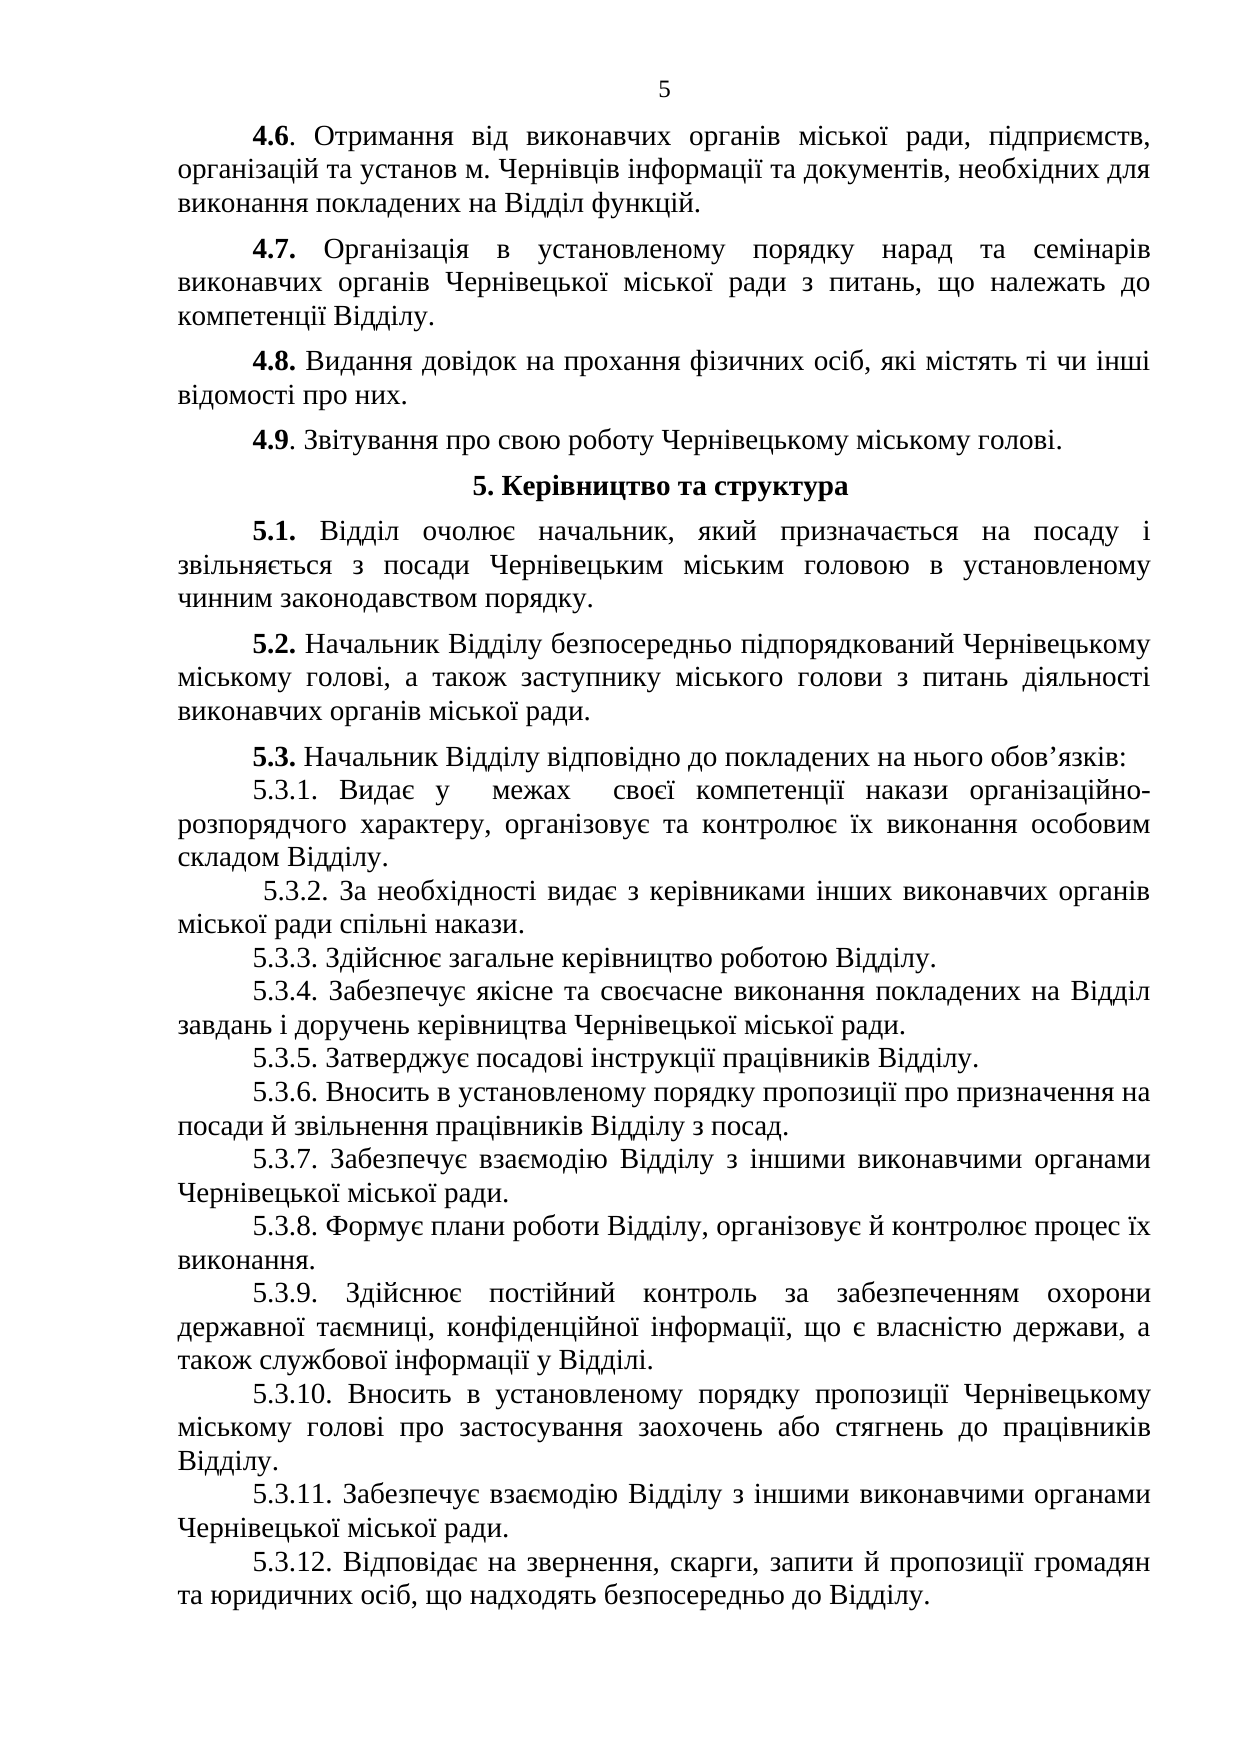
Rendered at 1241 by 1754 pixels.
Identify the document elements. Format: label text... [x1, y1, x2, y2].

text 5.2. Начальник Відділу безпосередньо підпорядкований Чернівецькому міському голові, а також заступнику міського голови з питань діяльності виконавчих органів міської ради. [177, 626, 1152, 727]
text 5.3.3. Здійснює загальне керівництво роботою Відділу. [177, 940, 1152, 973]
text 4.6. Отримання від виконавчих органів міської ради, підприємств, організацій та установ м. Чернівців інформації та документів, необхідних для виконання покладених на Відділ функцій. [177, 118, 1152, 219]
text 5.3. Начальник Відділу відповідно до покладених на нього обов’язків: [177, 739, 1152, 772]
text 5.3.7. Забезпечує взаємодію Відділу з іншими виконавчими органами Чернівецької міської ради. [177, 1141, 1152, 1208]
text 5.3.6. Вносить в установленому порядку пропозиції про призначення на посади й звільнення працівників Відділу з посад. [177, 1074, 1152, 1141]
text 5.3.4. Забезпечує якісне та своєчасне виконання покладених на Відділ завдань і доручень керівництва Чернівецької міської ради. [177, 973, 1152, 1041]
text 5.3.9. Здійснює постійний контроль за забезпеченням охорони державної таємниці, конфіденційної інформації, що є власністю держави, а також службової інформації у Відділі. [177, 1275, 1152, 1376]
text 5.3.11. Забезпечує взаємодію Відділу з іншими виконавчими органами Чернівецької міської ради. [177, 1477, 1152, 1544]
text 5.3.10. Вносить в установленому порядку пропозиції Чернівецькому міському голові про застосування заохочень або стягнень до працівників Відділу. [177, 1376, 1152, 1477]
text 5. Керівництво та структура [398, 468, 1152, 501]
text 5.3.2. За необхідності видає з керівниками інших виконавчих органів міської ради спільні накази. [177, 873, 1152, 940]
text 5.1. Відділ очолює начальник, який призначається на посаду і звільняється з посади Чернівецьким міським головою в установленому чинним законодавством порядку. [177, 513, 1152, 614]
text 5.3.8. Формує плани роботи Відділу, організовує й контролює процес їх виконання. [177, 1208, 1152, 1275]
text 5.3.5. Затверджує посадові інструкції працівників Відділу. [177, 1041, 1152, 1074]
text 5.3.1. Видає у межах своєї компетенції накази організаційно-розпорядчого характеру, організовує та контролює їх виконання особовим складом Відділу. [177, 772, 1152, 873]
text 4.8. Видання довідок на прохання фізичних осіб, які містять ті чи інші відомості про них. [177, 343, 1152, 410]
text 5.3.12. Відповідає на звернення, скарги, запити й пропозиції громадян та юридичних осіб, що надходять безпосередньо до Відділу. [177, 1544, 1152, 1611]
text 4.9. Звітування про свою роботу Чернівецькому міському голові. [177, 422, 1152, 456]
text 4.7. Організація в установленому порядку нарад та семінарів виконавчих органів Чернівецької міської ради з питань, що належать до компетенції Відділу. [177, 231, 1152, 331]
